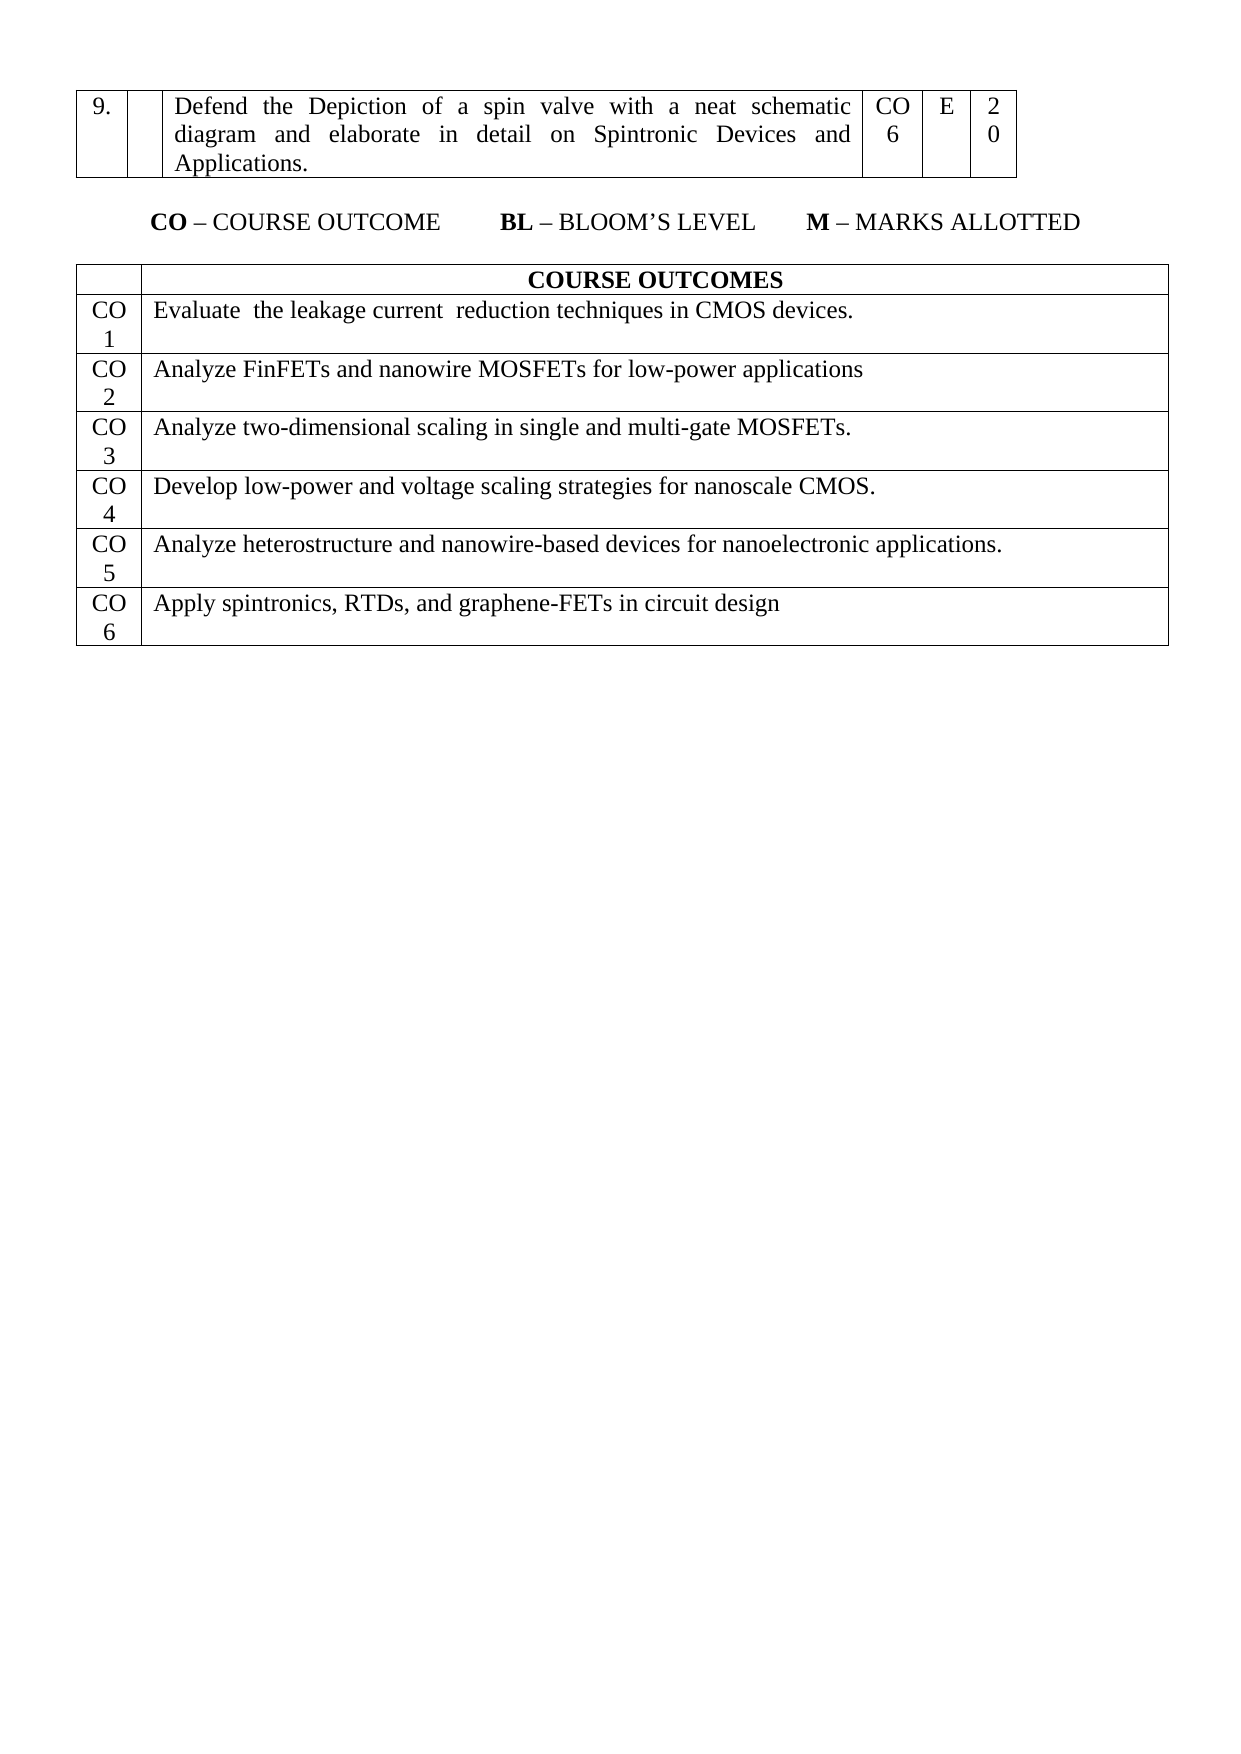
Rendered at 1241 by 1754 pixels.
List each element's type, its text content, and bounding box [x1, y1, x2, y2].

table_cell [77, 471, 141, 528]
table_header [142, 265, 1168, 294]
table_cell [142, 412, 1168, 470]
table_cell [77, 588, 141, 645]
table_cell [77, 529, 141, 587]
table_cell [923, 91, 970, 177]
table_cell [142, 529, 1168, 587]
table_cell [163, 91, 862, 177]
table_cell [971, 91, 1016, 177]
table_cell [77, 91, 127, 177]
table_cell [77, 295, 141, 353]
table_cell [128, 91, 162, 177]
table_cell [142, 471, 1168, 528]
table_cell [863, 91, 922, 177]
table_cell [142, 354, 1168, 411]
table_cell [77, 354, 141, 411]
text CO – COURSE OUTCOME BL – BLOOM’S LEVEL M – MARKS ALLOTTED [150, 207, 1090, 236]
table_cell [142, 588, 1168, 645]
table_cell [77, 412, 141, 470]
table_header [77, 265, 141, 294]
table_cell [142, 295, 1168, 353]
